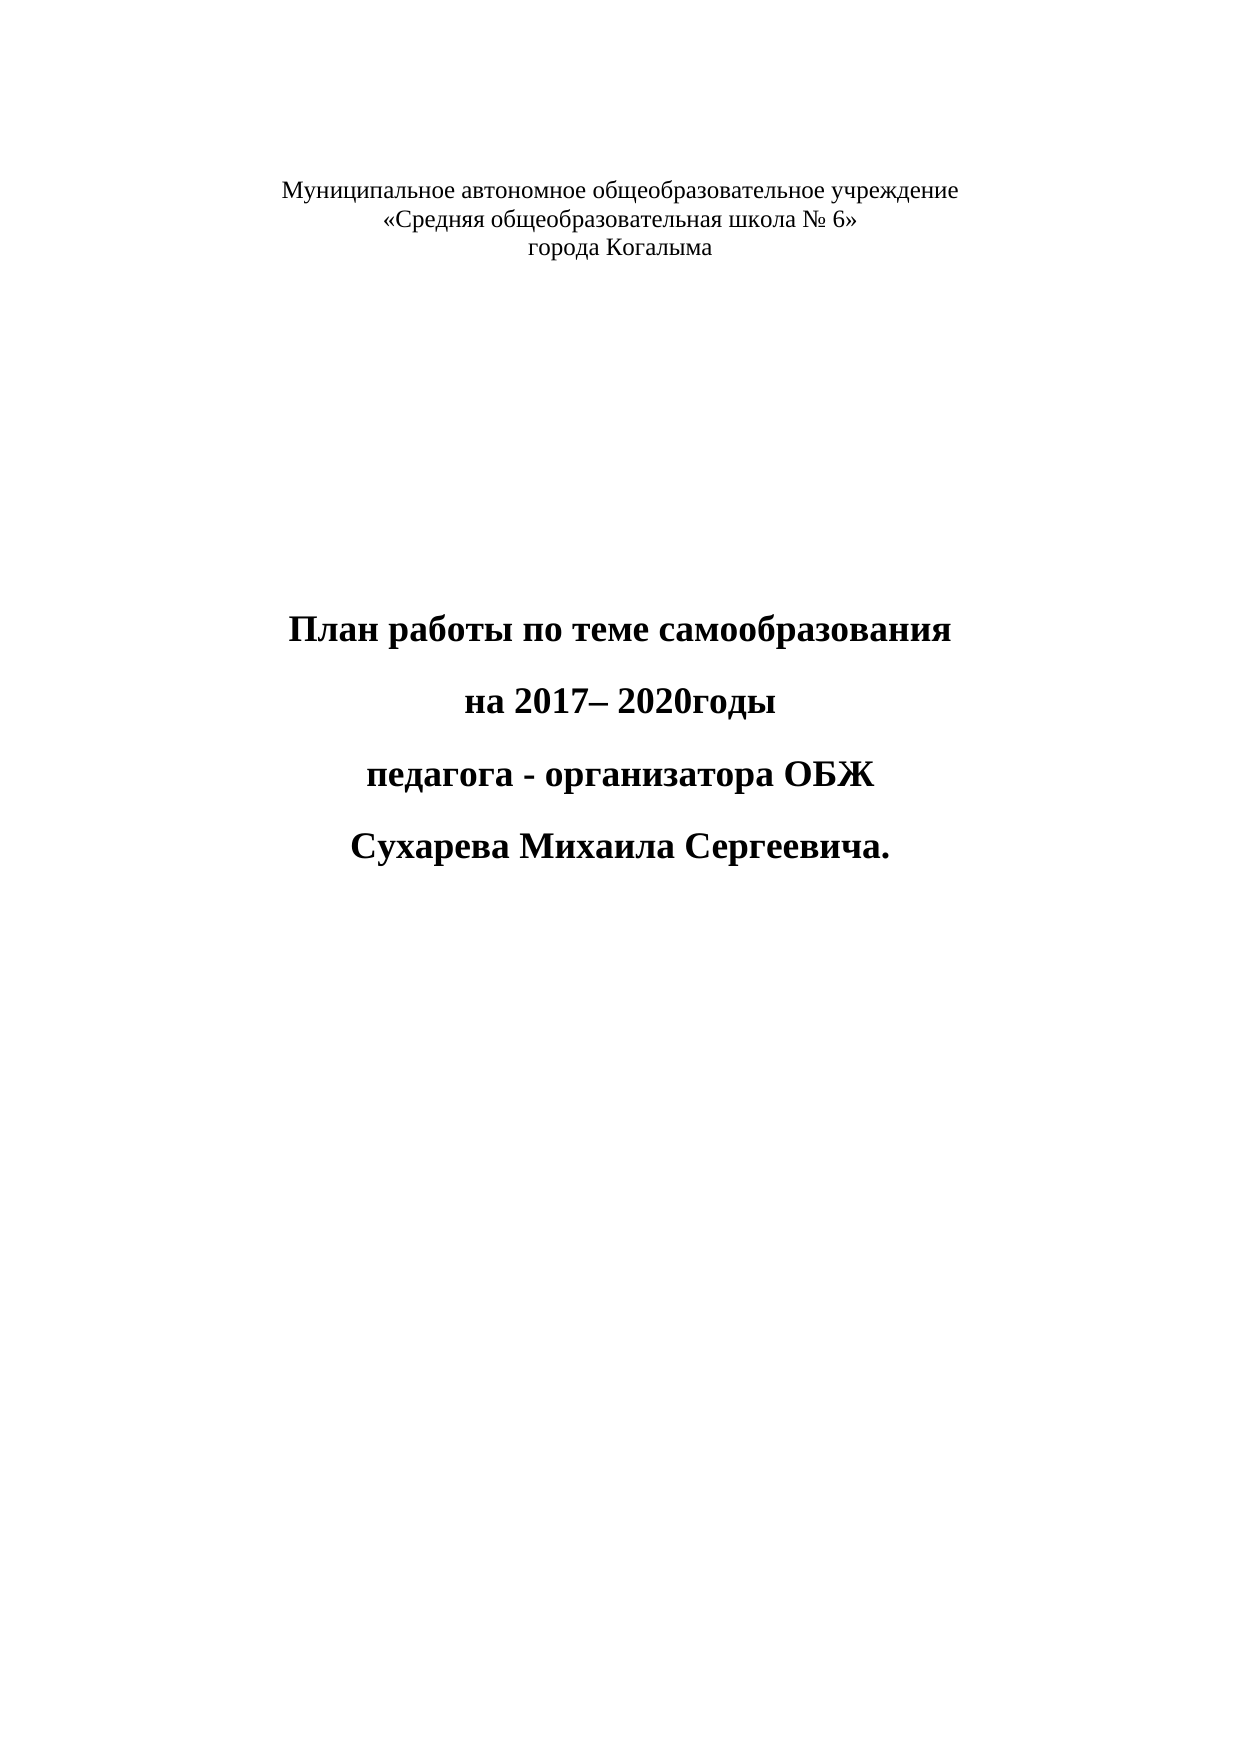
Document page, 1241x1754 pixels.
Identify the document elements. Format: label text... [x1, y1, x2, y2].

text Сухарева Михаила Сергеевича. [89, 823, 1152, 867]
text педагога - организатора ОБЖ [89, 751, 1152, 794]
text «Средняя общеобразовательная школа № 6» [89, 204, 1152, 232]
text на 2017– 2020годы [89, 679, 1152, 722]
text города Когалыма [89, 232, 1152, 261]
text Муниципальное автономное общеобразовательное учреждение [89, 175, 1152, 204]
text План работы по теме самообразования [89, 607, 1152, 650]
